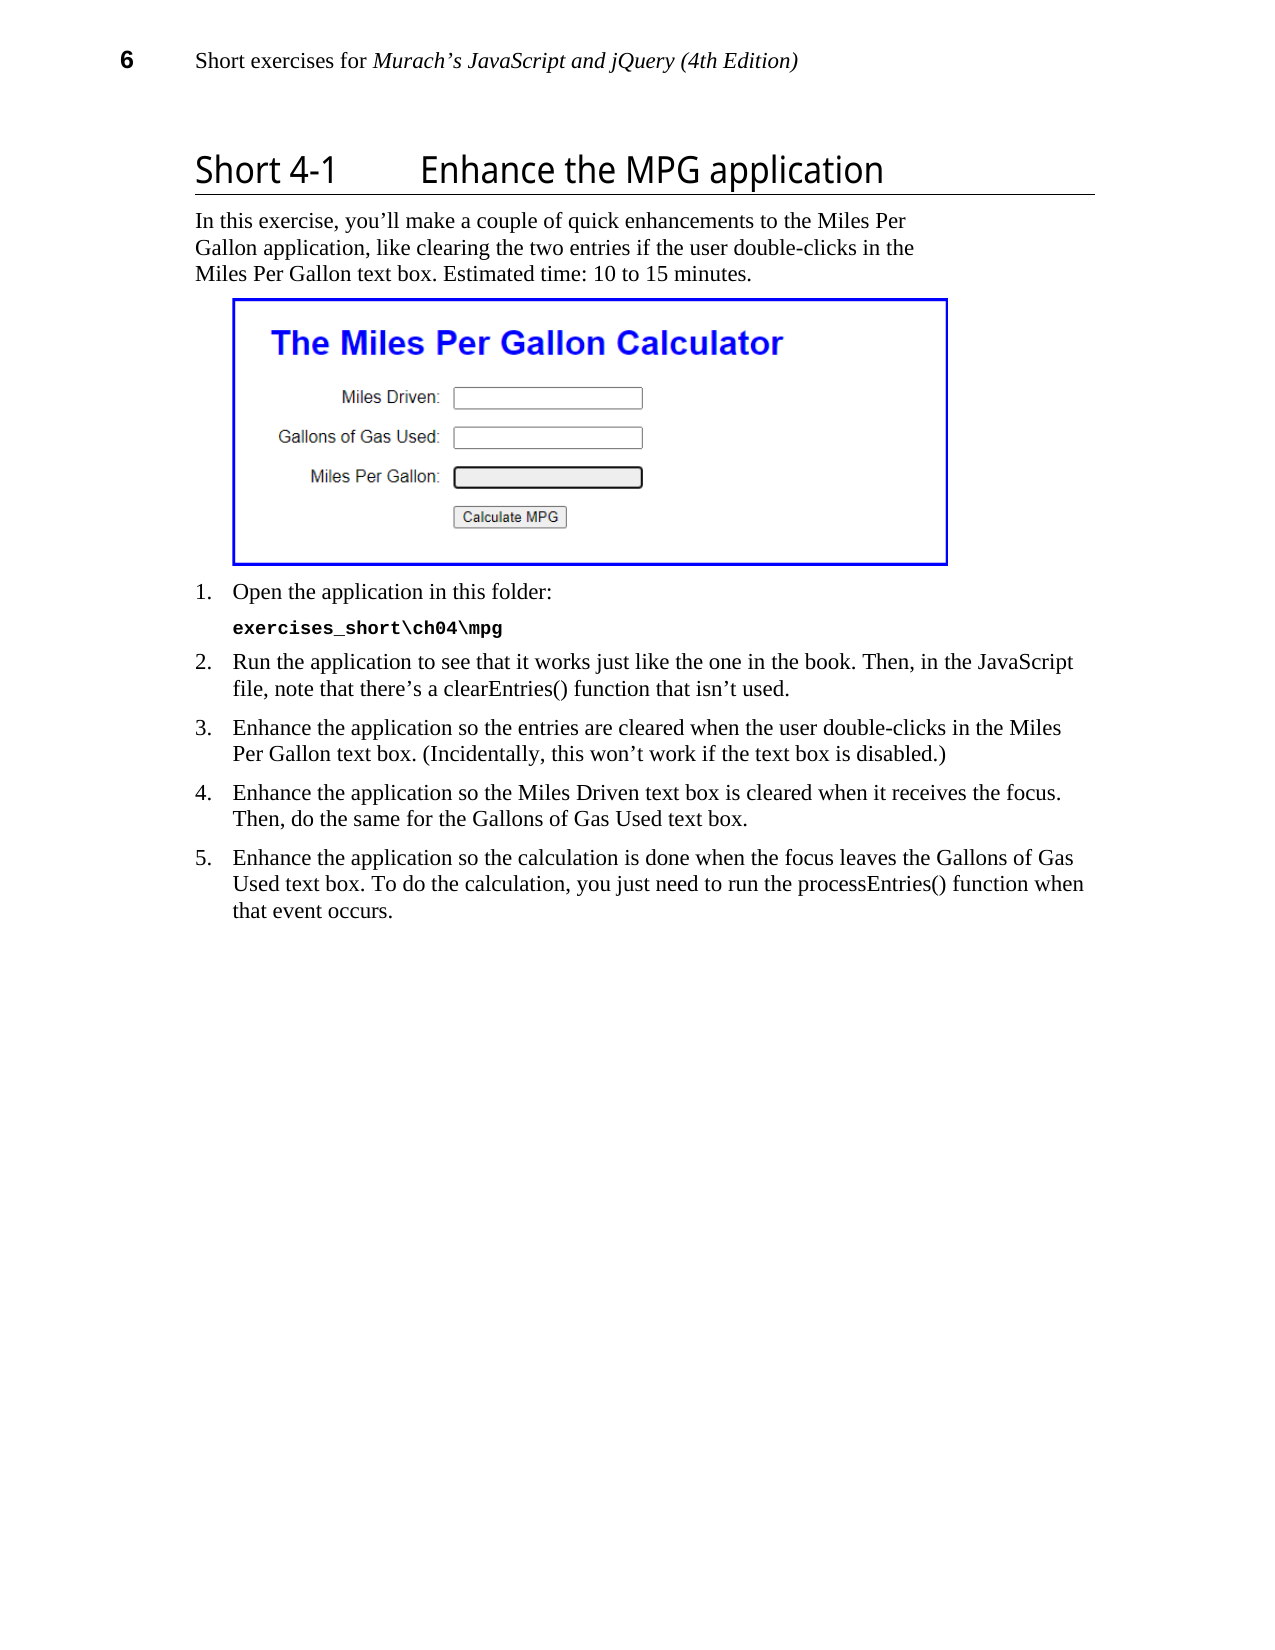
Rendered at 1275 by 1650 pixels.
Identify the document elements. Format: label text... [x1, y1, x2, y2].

list Enhance the application so the calculation is done when the focus leaves the Gallons of Gas Used text box. To do the calculation, you just need to run the processEntries() function when that event occurs. [195, 844, 1095, 923]
text exercises_short\ch04\mpg [232, 617, 1065, 640]
text In this exercise, you’ll make a couple of quick enhancements to the Miles Per Gallon application, like clearing the two entries if the user double-clicks in the Miles Per Gallon text box. Estimated time: 10 to 15 minutes. [195, 207, 964, 286]
list Run the application to see that it works just like the one in the book. Then, in the JavaScript file, note that there’s a clearEntries() function that isn’t used. [195, 648, 1095, 701]
list Open the application in this folder: [195, 578, 964, 605]
list Enhance the application so the entries are cleared when the user double-clicks in the Miles Per Gallon text box. (Incidentally, this won’t work if the text box is disabled.) [195, 714, 1095, 766]
subtitle Short 4-1 Enhance the MPG application [195, 150, 1095, 194]
picture [232, 298, 948, 566]
list Enhance the application so the Miles Driven text box is cleared when it receives the focus. Then, do the same for the Gallons of Gas Used text box. [195, 779, 1095, 832]
